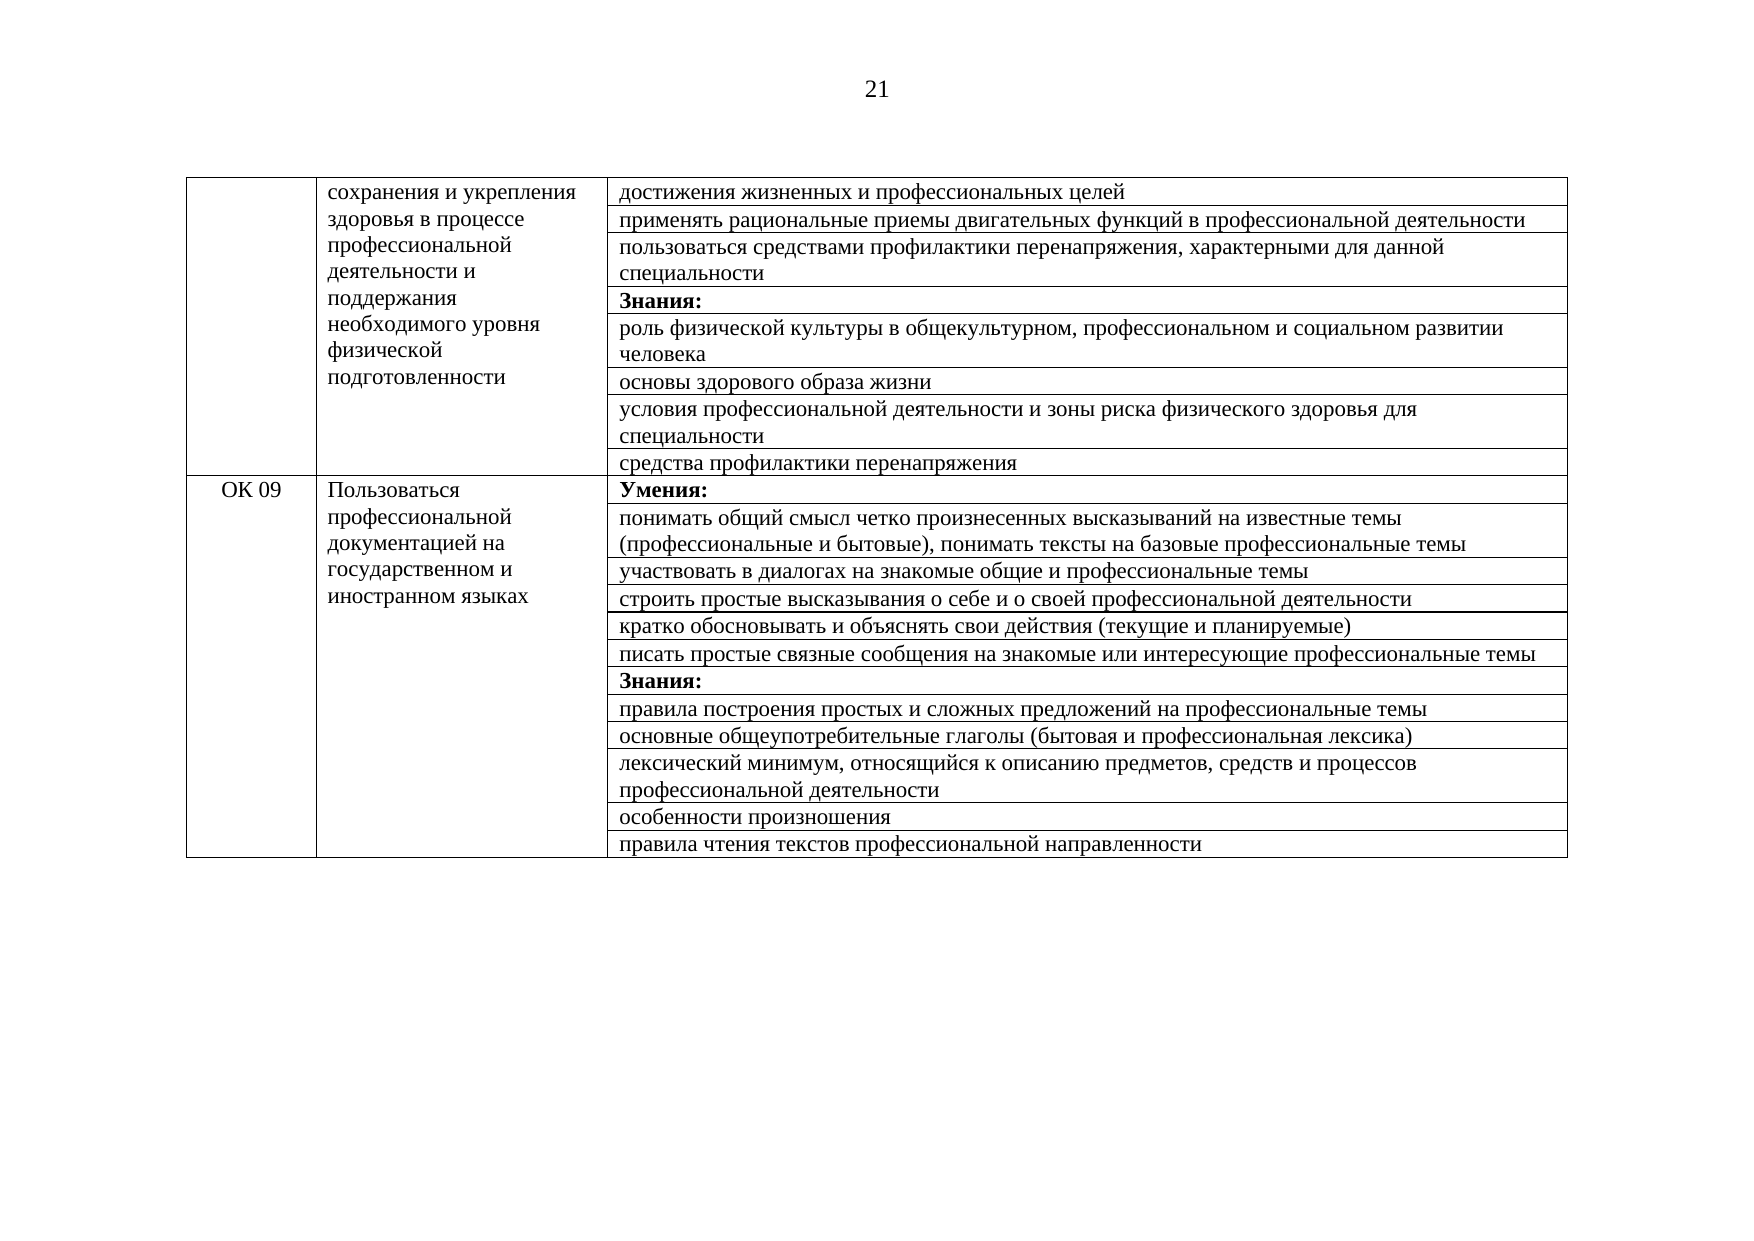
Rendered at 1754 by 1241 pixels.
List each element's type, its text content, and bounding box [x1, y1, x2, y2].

table_cell строить простые высказывания о себе и о своей профессиональной деятельности [608, 585, 1567, 611]
table_cell пользоваться средствами профилактики перенапряжения, характерными для данной специальности [608, 233, 1567, 286]
table_cell правила построения простых и сложных предложений на профессиональные темы [608, 695, 1567, 721]
table_cell основы здорового образа жизни [608, 368, 1567, 394]
table_cell Знания: [608, 287, 1567, 313]
table_cell роль физической культуры в общекультурном, профессиональном и социальном развитии человека [608, 314, 1567, 367]
table_cell средства профилактики перенапряжения [608, 449, 1567, 475]
table_cell особенности произношения [608, 803, 1567, 829]
table_cell условия профессиональной деятельности и зоны риска физического здоровья для специальности [608, 395, 1567, 448]
table_cell Знания: [608, 667, 1567, 693]
table_cell понимать общий смысл четко произнесенных высказываний на известные темы (профессиональные и бытовые), понимать тексты на базовые профессиональные темы [608, 504, 1567, 557]
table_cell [608, 178, 1567, 204]
table_cell ОК 09 [187, 476, 316, 857]
table_cell основные общеупотребительные глаголы (бытовая и профессиональная лексика) [608, 722, 1567, 748]
table_cell правила чтения текстов профессиональной направленности [608, 831, 1567, 857]
table_cell применять рациональные приемы двигательных функций в профессиональной деятельности [608, 206, 1567, 232]
table_cell писать простые связные сообщения на знакомые или интересующие профессиональные темы [608, 640, 1567, 666]
table_cell Умения: [608, 476, 1567, 503]
table_cell лексический минимум, относящийся к описанию предметов, средств и процессов профессиональной деятельности [608, 749, 1567, 802]
table_cell Пользоваться профессиональной документацией на государственном и иностранном языках [317, 476, 607, 857]
table_cell кратко обосновывать и объяснять свои действия (текущие и планируемые) [608, 613, 1567, 639]
table_cell участвовать в диалогах на знакомые общие и профессиональные темы [608, 558, 1567, 584]
